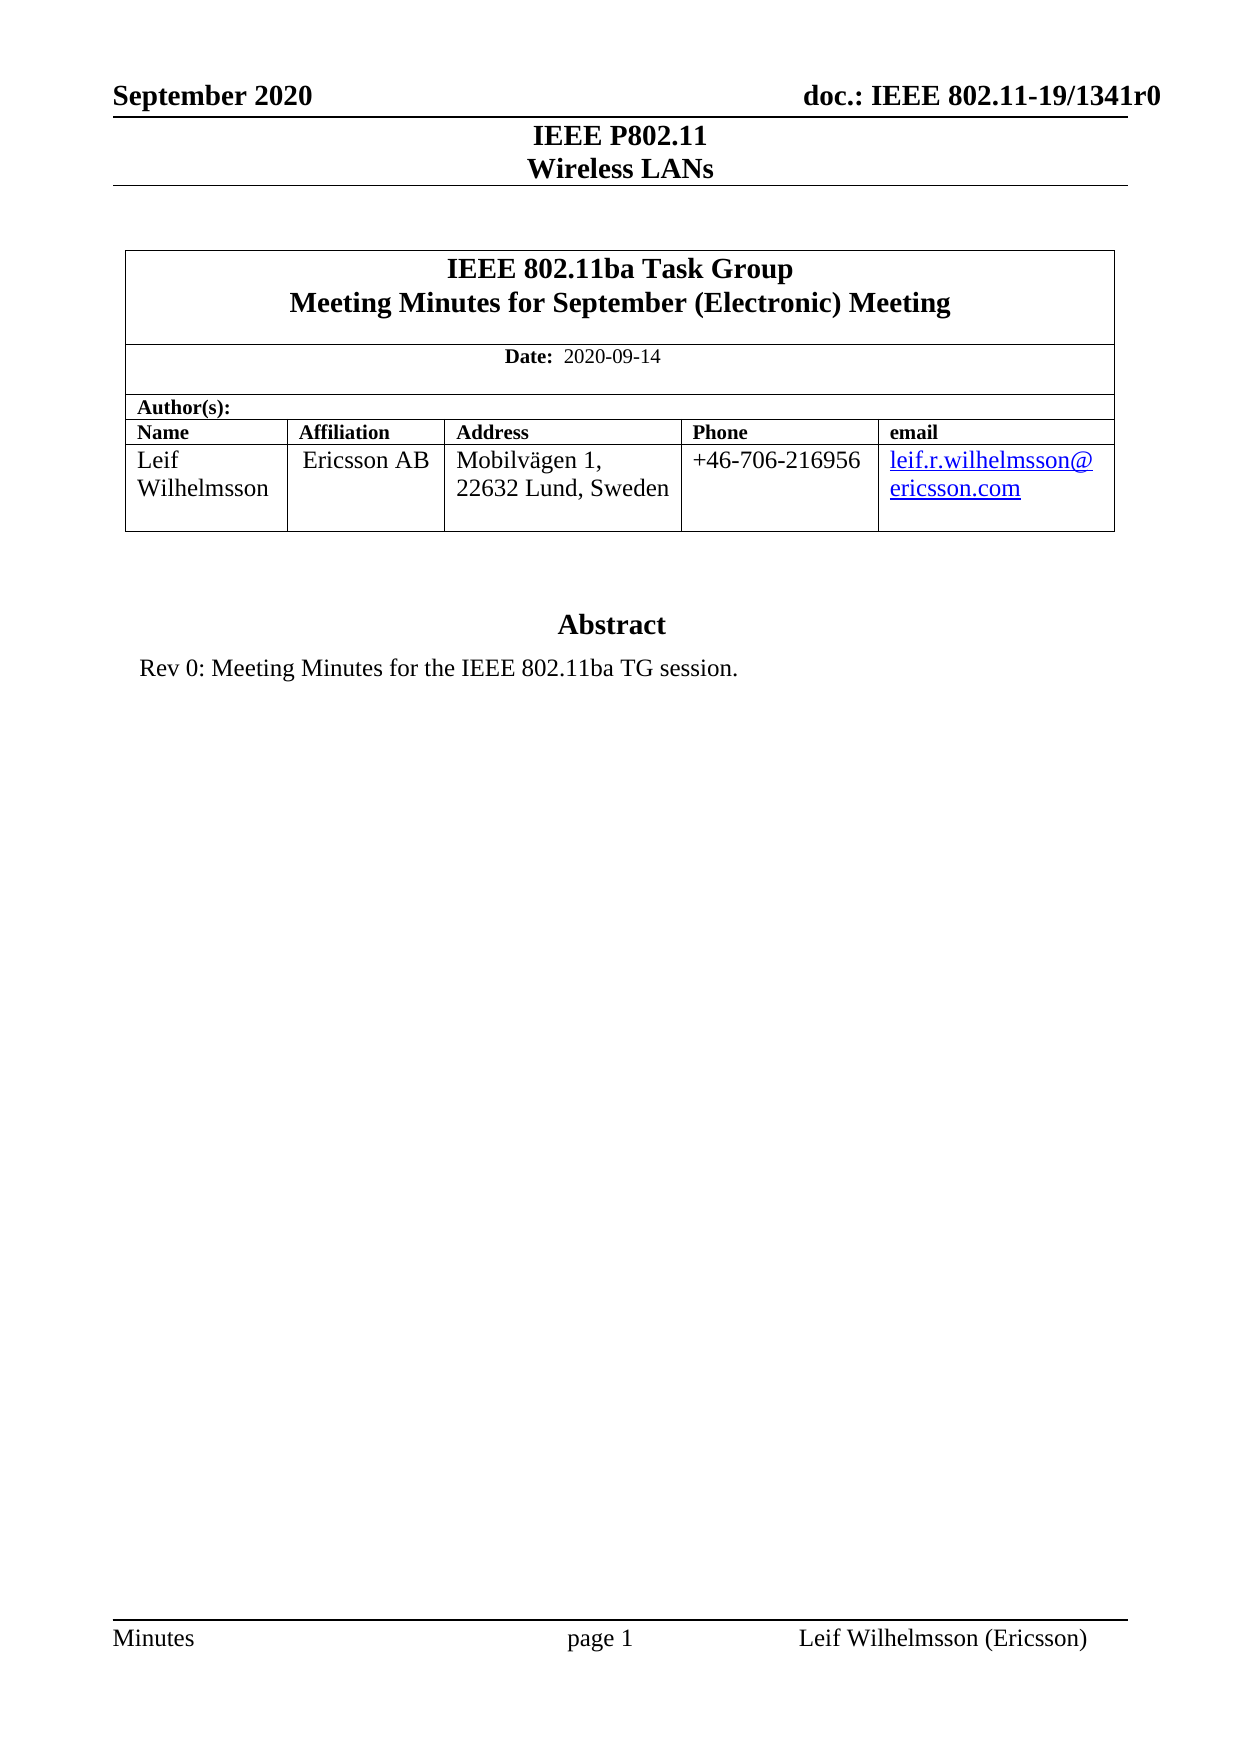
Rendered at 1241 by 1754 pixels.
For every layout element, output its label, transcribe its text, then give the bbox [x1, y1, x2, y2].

table_cell Date: 2020-09-14 [126, 345, 1114, 393]
table_header IEEE 802.11ba Task Group Meeting Minutes for September (Electronic) Meeting [126, 251, 1114, 343]
table_cell +46-706-216956 [682, 445, 878, 531]
table_cell Mobilvägen 1, 22632 Lund, Sweden [445, 445, 681, 531]
table_cell Leif Wilhelmsson [126, 445, 287, 531]
table_cell Name [126, 420, 287, 444]
table_cell Author(s): [126, 395, 1114, 419]
table_cell email [879, 420, 1114, 444]
table_cell leif.r.wilhelmsson@ericsson.com [879, 445, 1114, 531]
table_cell Address [445, 420, 681, 444]
table_cell Ericsson AB [288, 445, 444, 531]
table_cell Affiliation [288, 420, 444, 444]
text IEEE P802.11 Wireless LANs [112, 118, 1128, 186]
table_cell Phone [682, 420, 878, 444]
